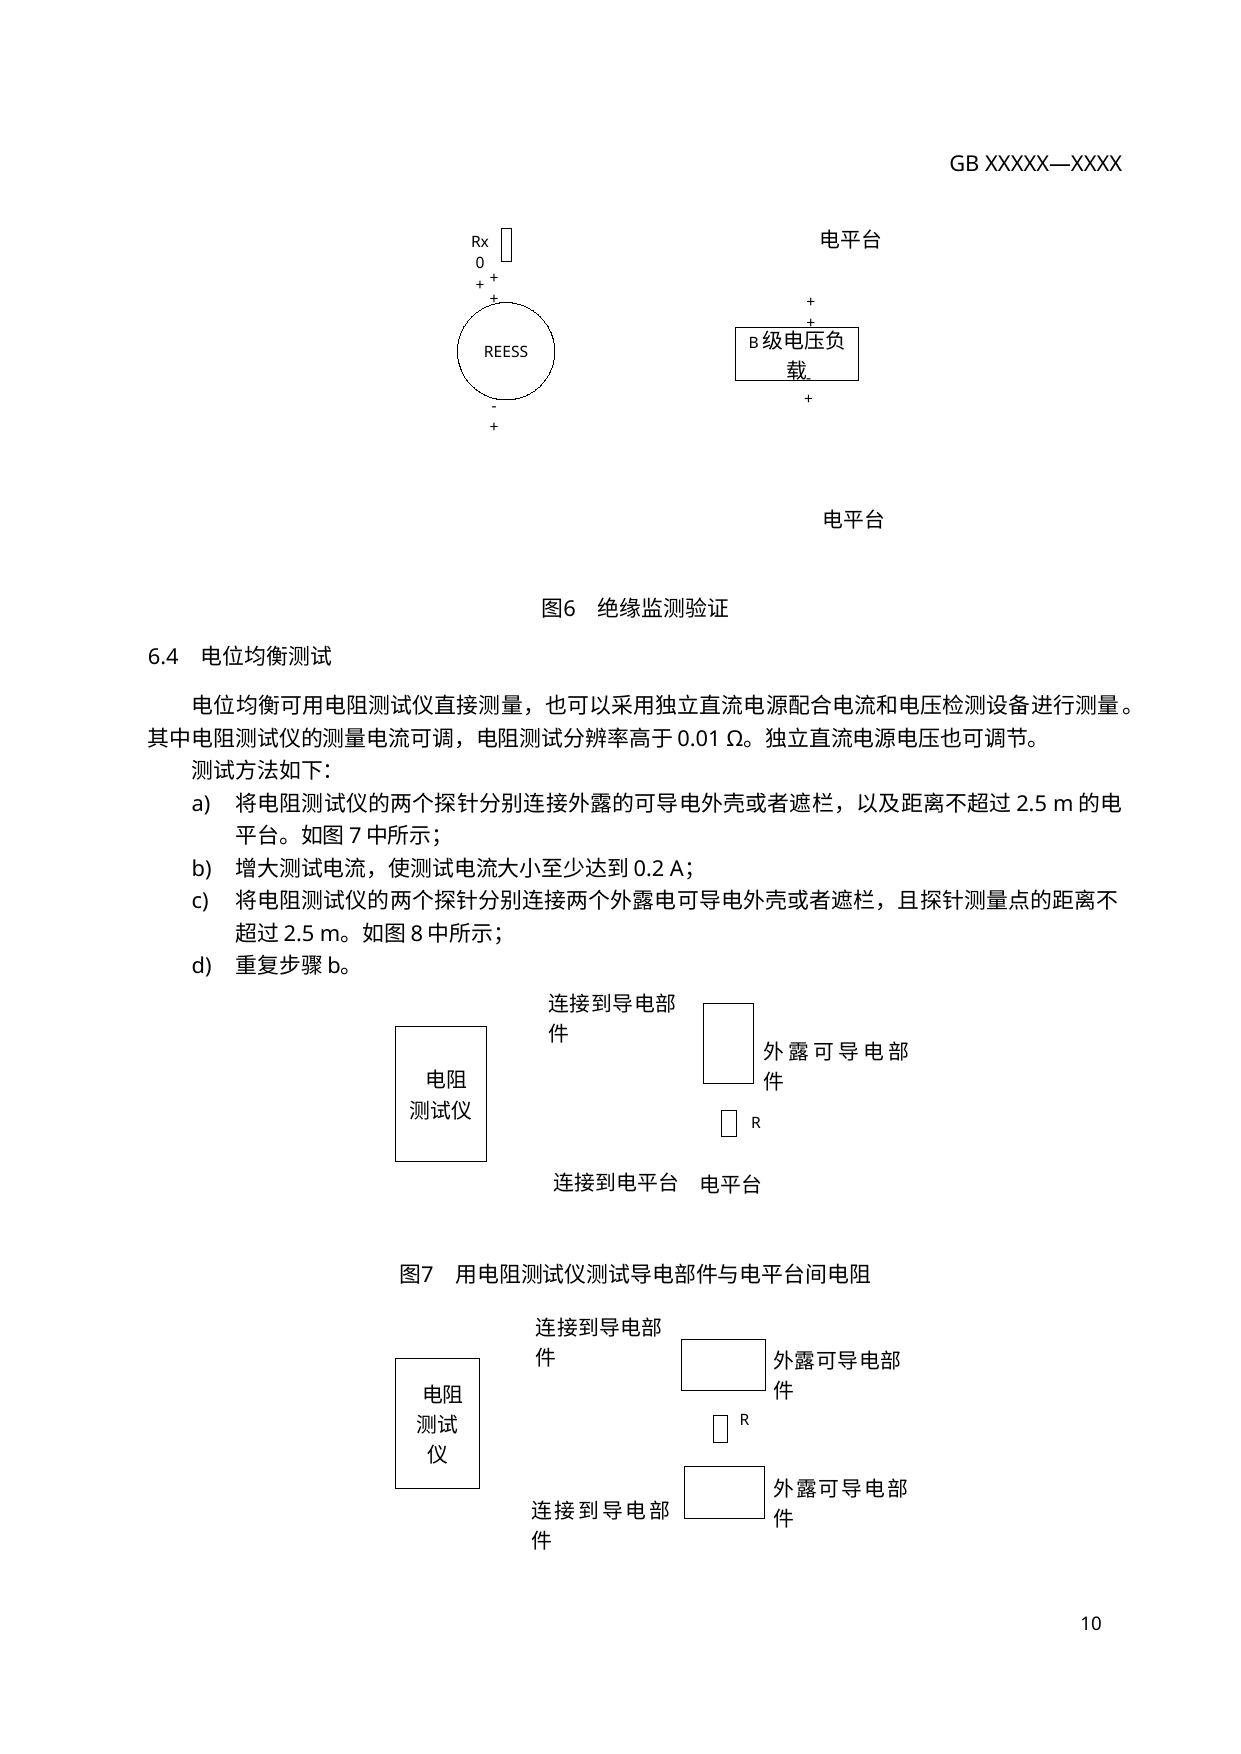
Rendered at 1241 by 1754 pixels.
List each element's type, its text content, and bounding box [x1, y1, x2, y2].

list 将电阻测试仪的两个探针分别连接外露的可导电外壳或者遮栏，以及距离不超过2.5 m的电平台。如图7中所示； [191, 785, 1122, 850]
text 电位均衡测试 [148, 639, 1122, 672]
text 用电阻测试仪测试导电部件与电平台间电阻 [148, 1257, 1122, 1289]
text 绝缘监测验证 [148, 590, 1122, 623]
list 将电阻测试仪的两个探针分别连接两个外露电可导电外壳或者遮栏，且探针测量点的距离不超过2.5 m。如图8中所示； [191, 883, 1122, 948]
list 重复步骤b。 [191, 948, 1122, 980]
text 测试方法如下： [148, 753, 1122, 785]
text 电位均衡可用电阻测试仪直接测量，也可以采用独立直流电源配合电流和电压检测设备进行测量。其中电阻测试仪的测量电流可调，电阻测试分辨率高于0.01 Ω。独立直流电源电压也可调节。 [148, 688, 1122, 753]
list 增大测试电流，使测试电流大小至少达到0.2 A； [191, 850, 1122, 883]
